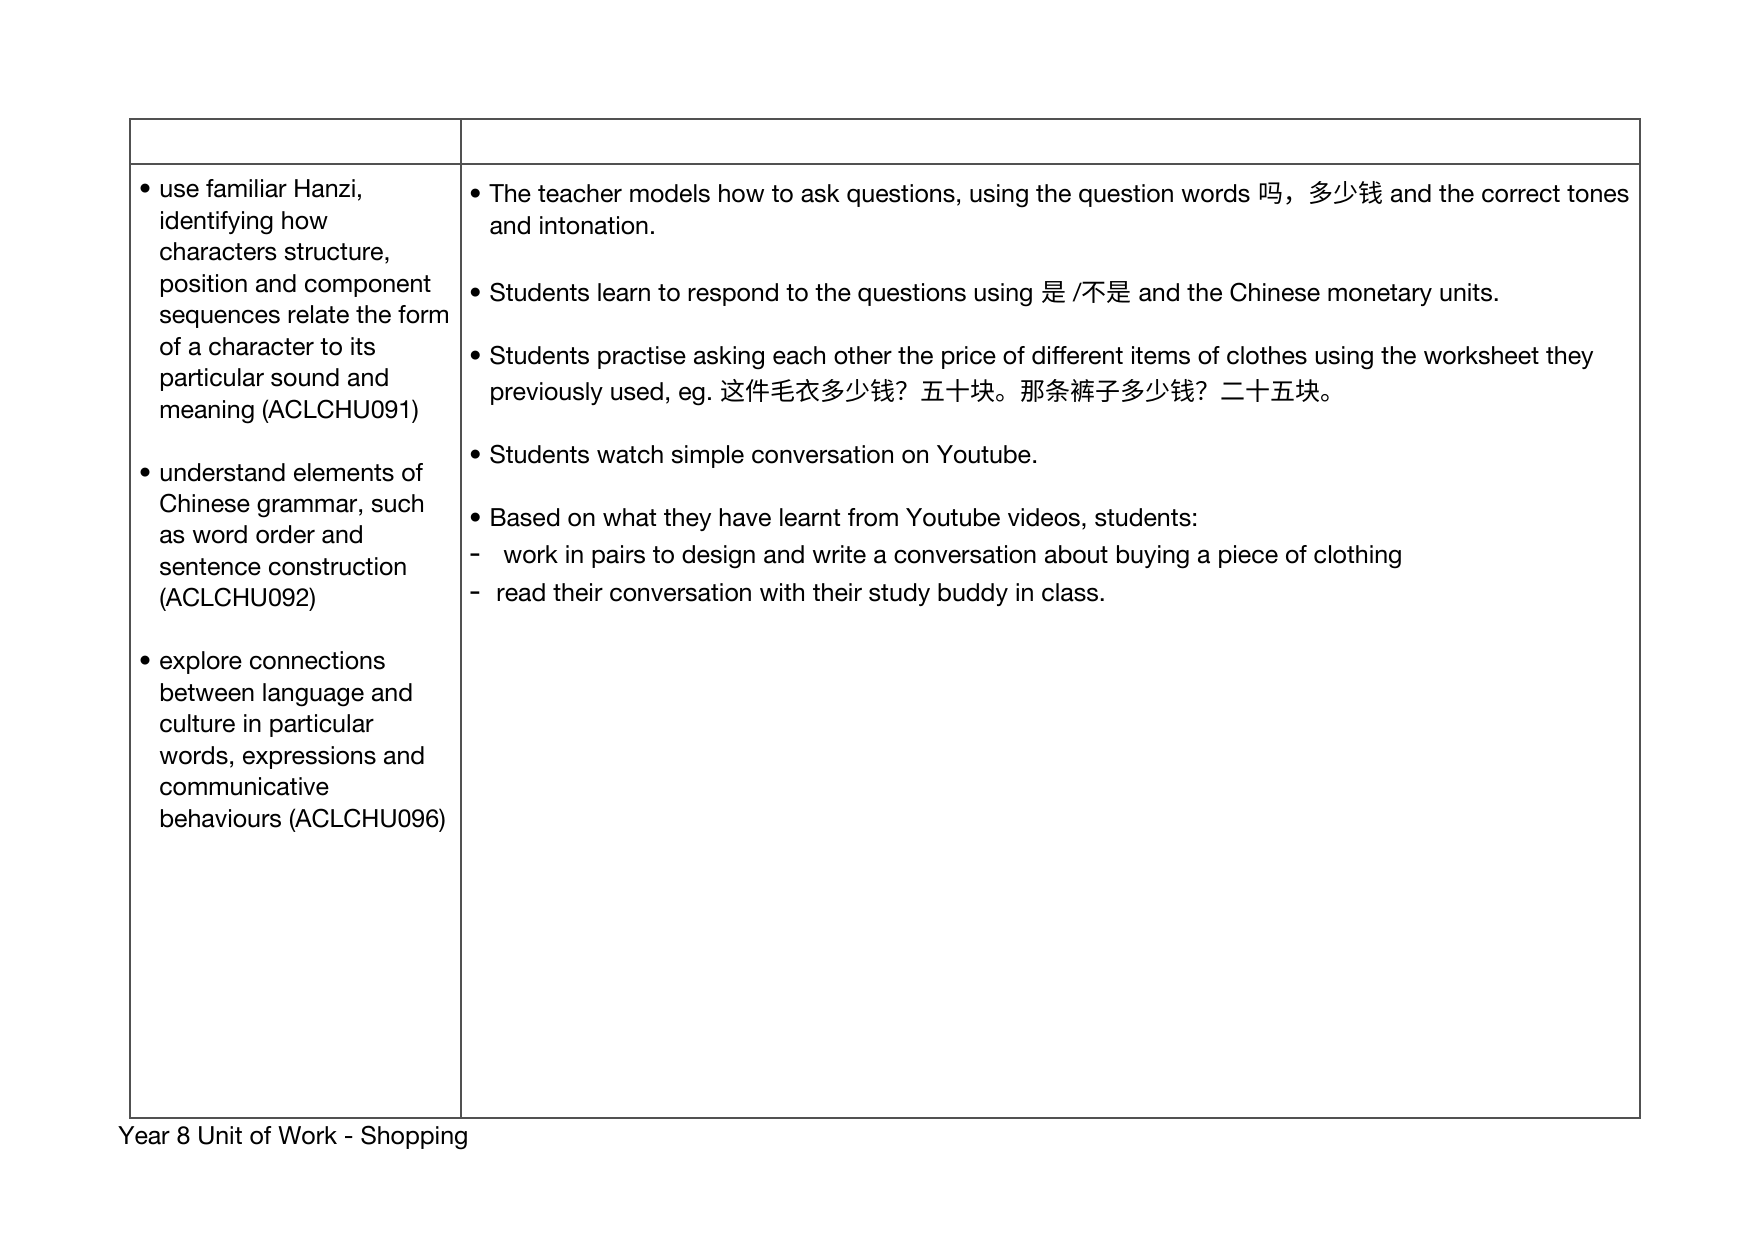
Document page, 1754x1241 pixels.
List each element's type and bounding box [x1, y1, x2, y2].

table_cell [131, 165, 460, 1117]
table_cell [462, 120, 1639, 163]
table_cell [131, 120, 460, 163]
table_cell [462, 165, 1639, 1117]
